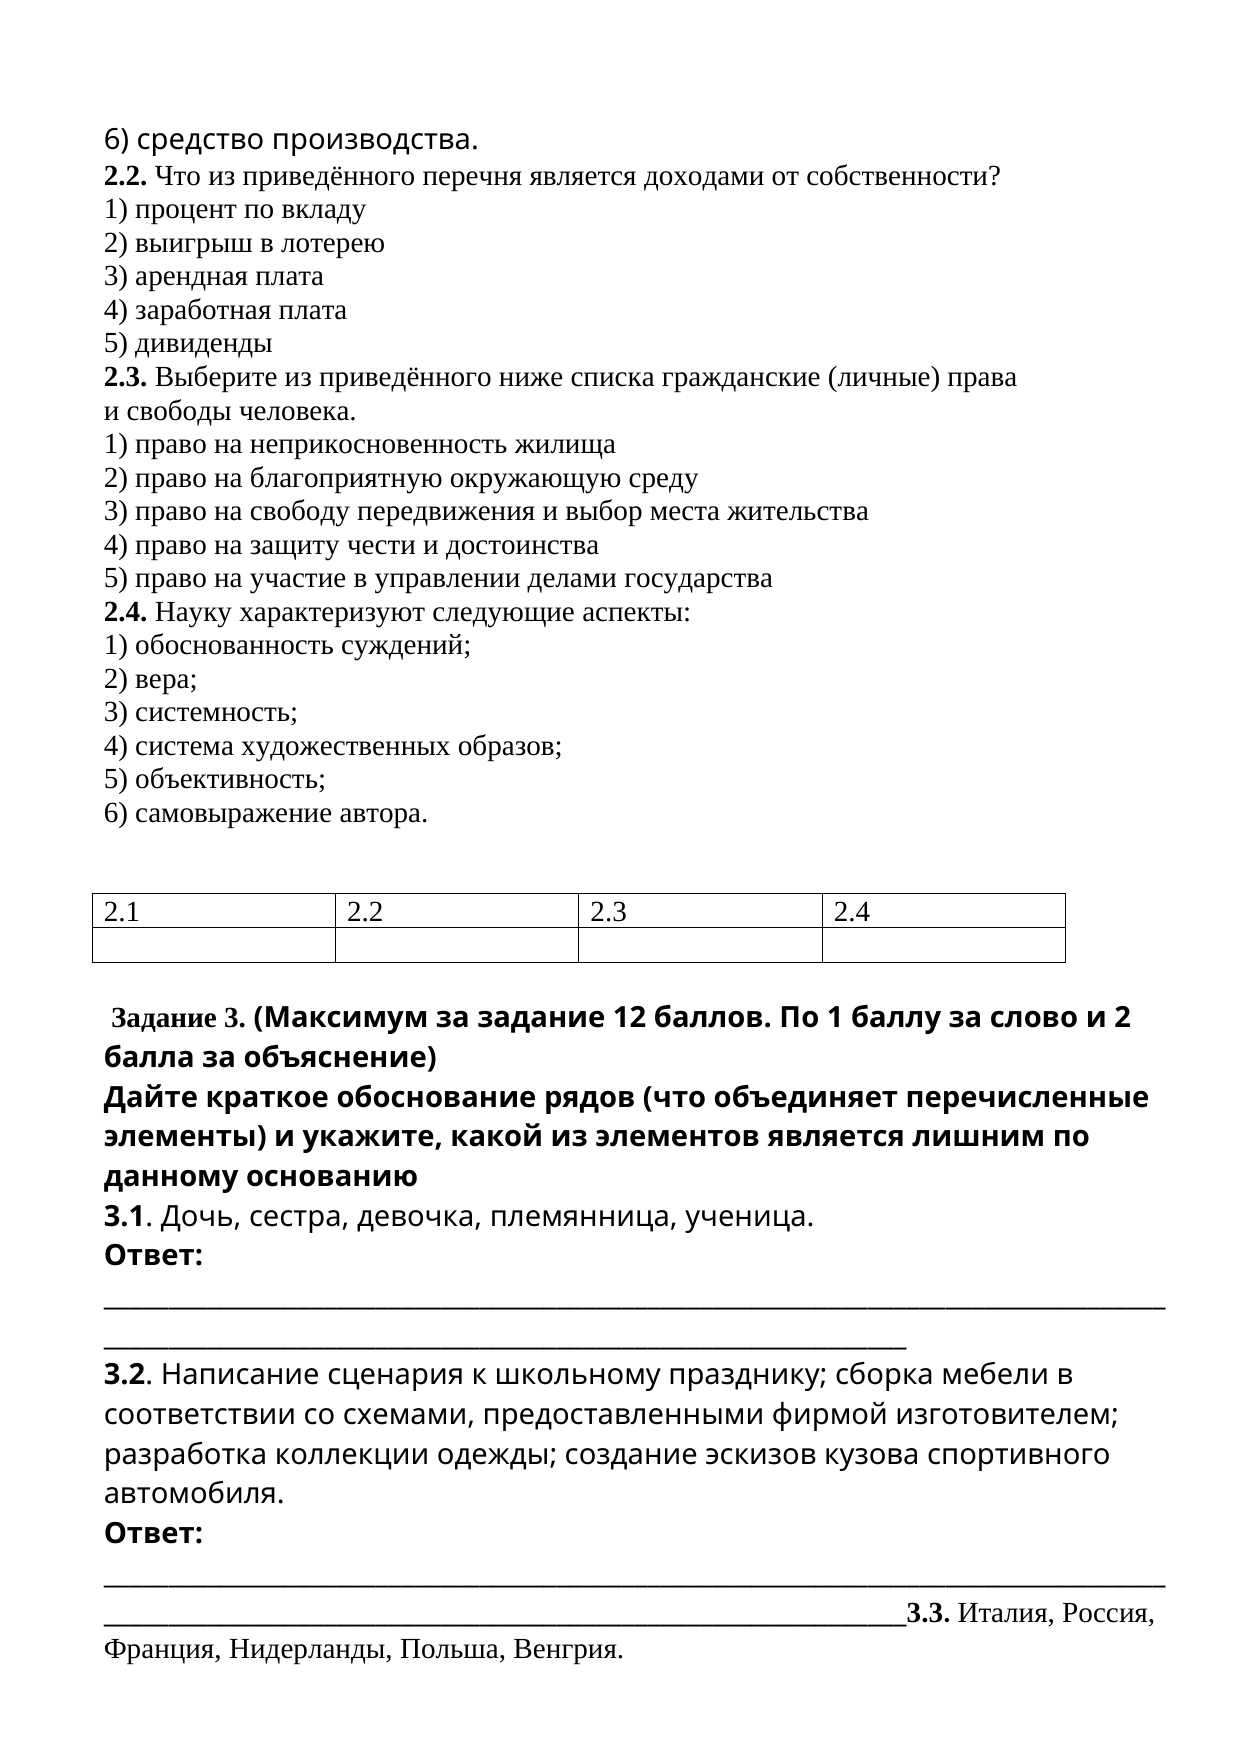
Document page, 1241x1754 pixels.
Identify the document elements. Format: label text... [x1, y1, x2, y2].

table_cell [579, 928, 822, 962]
table_header 2.4 [823, 894, 1065, 927]
table_header 2.3 [579, 894, 822, 927]
table_header 2.2 [336, 894, 578, 927]
table_cell [336, 928, 578, 962]
table_header 2.1 [93, 894, 335, 927]
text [103, 1195, 1167, 1665]
table_cell [823, 928, 1065, 962]
text Задание 3. (Максимум за задание 12 баллов. По 1 баллу за слово и 2 балла за объяснение) [103, 996, 1167, 1076]
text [103, 118, 1167, 893]
text Дайте краткое обоснование рядов (что объединяет перечисленные элементы) и укажите, какой из элементов является лишним по данному основанию [103, 1076, 1167, 1195]
table_cell [93, 928, 335, 962]
